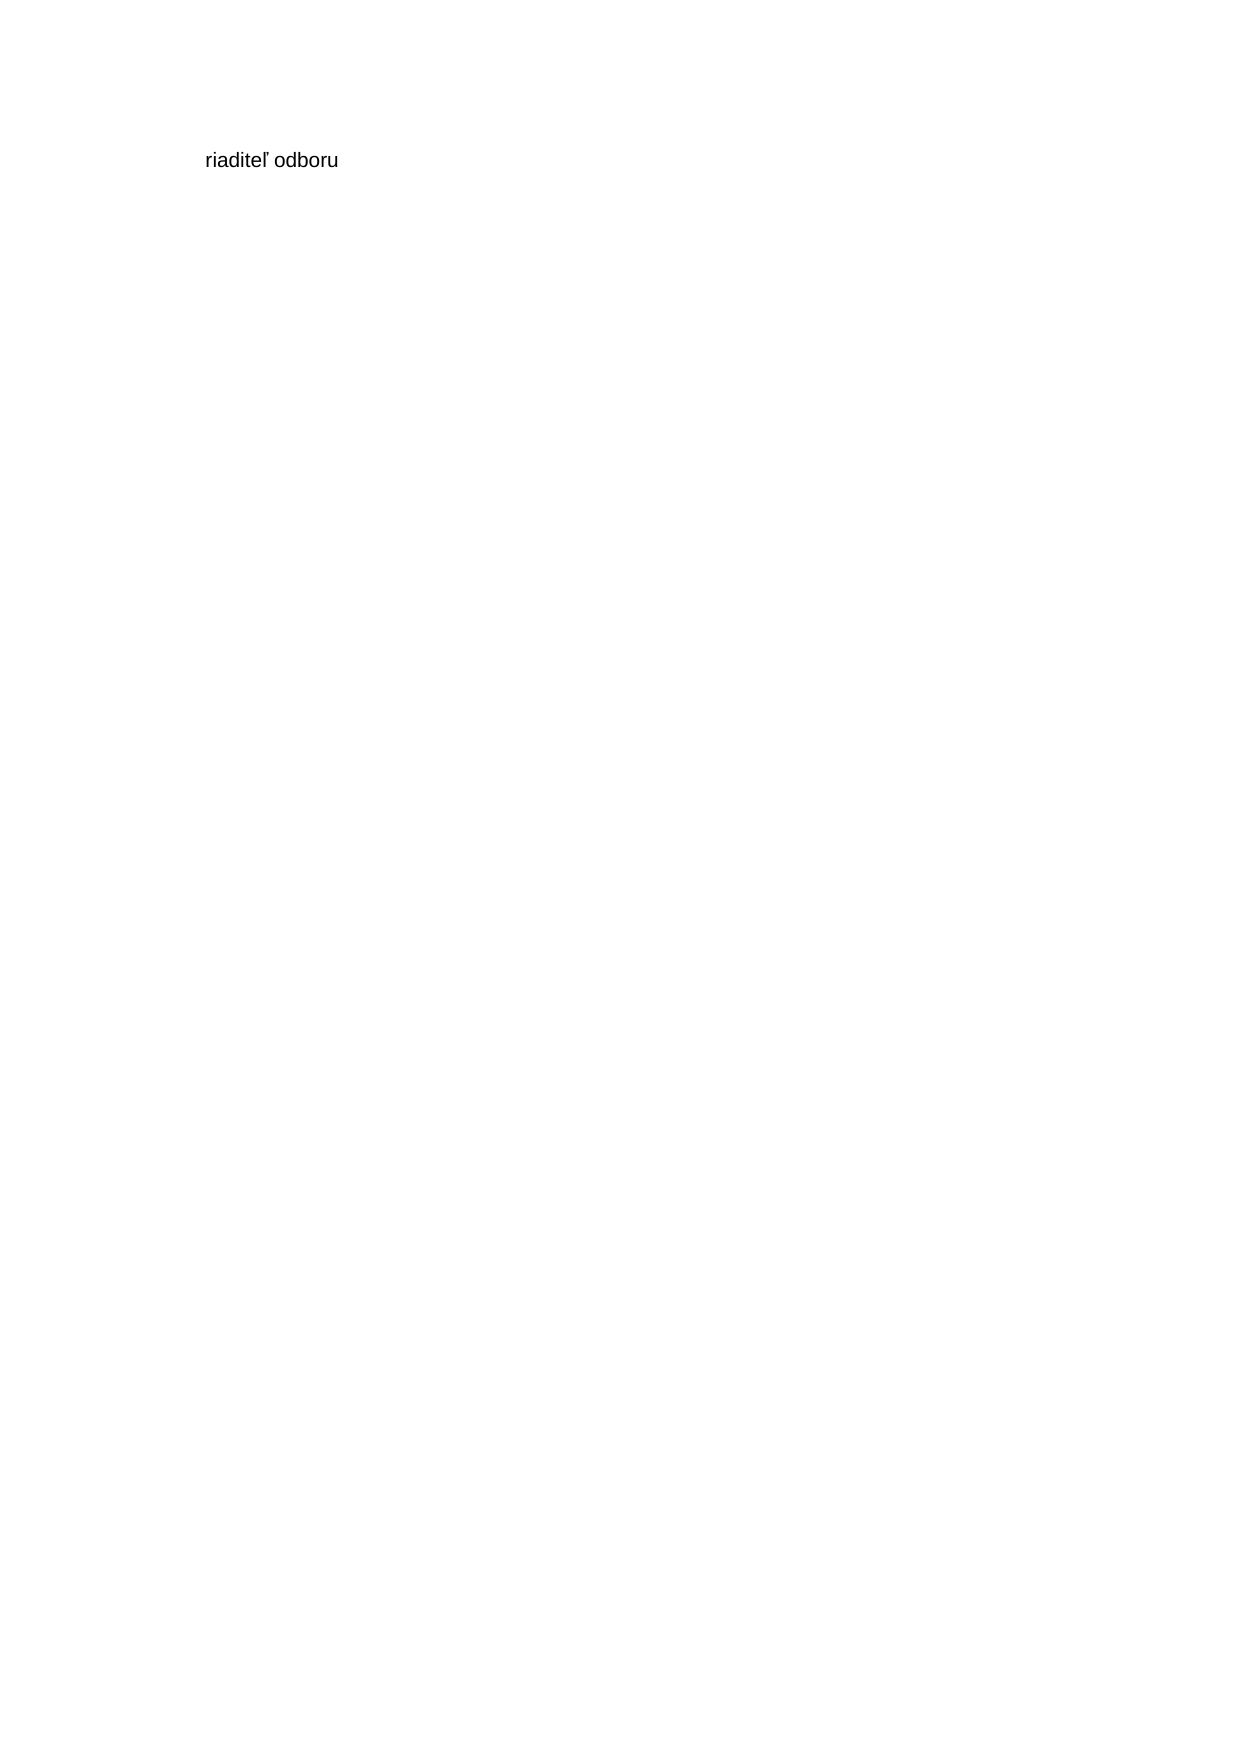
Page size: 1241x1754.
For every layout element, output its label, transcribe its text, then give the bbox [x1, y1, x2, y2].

text riaditeľ odboru [148, 148, 1093, 172]
